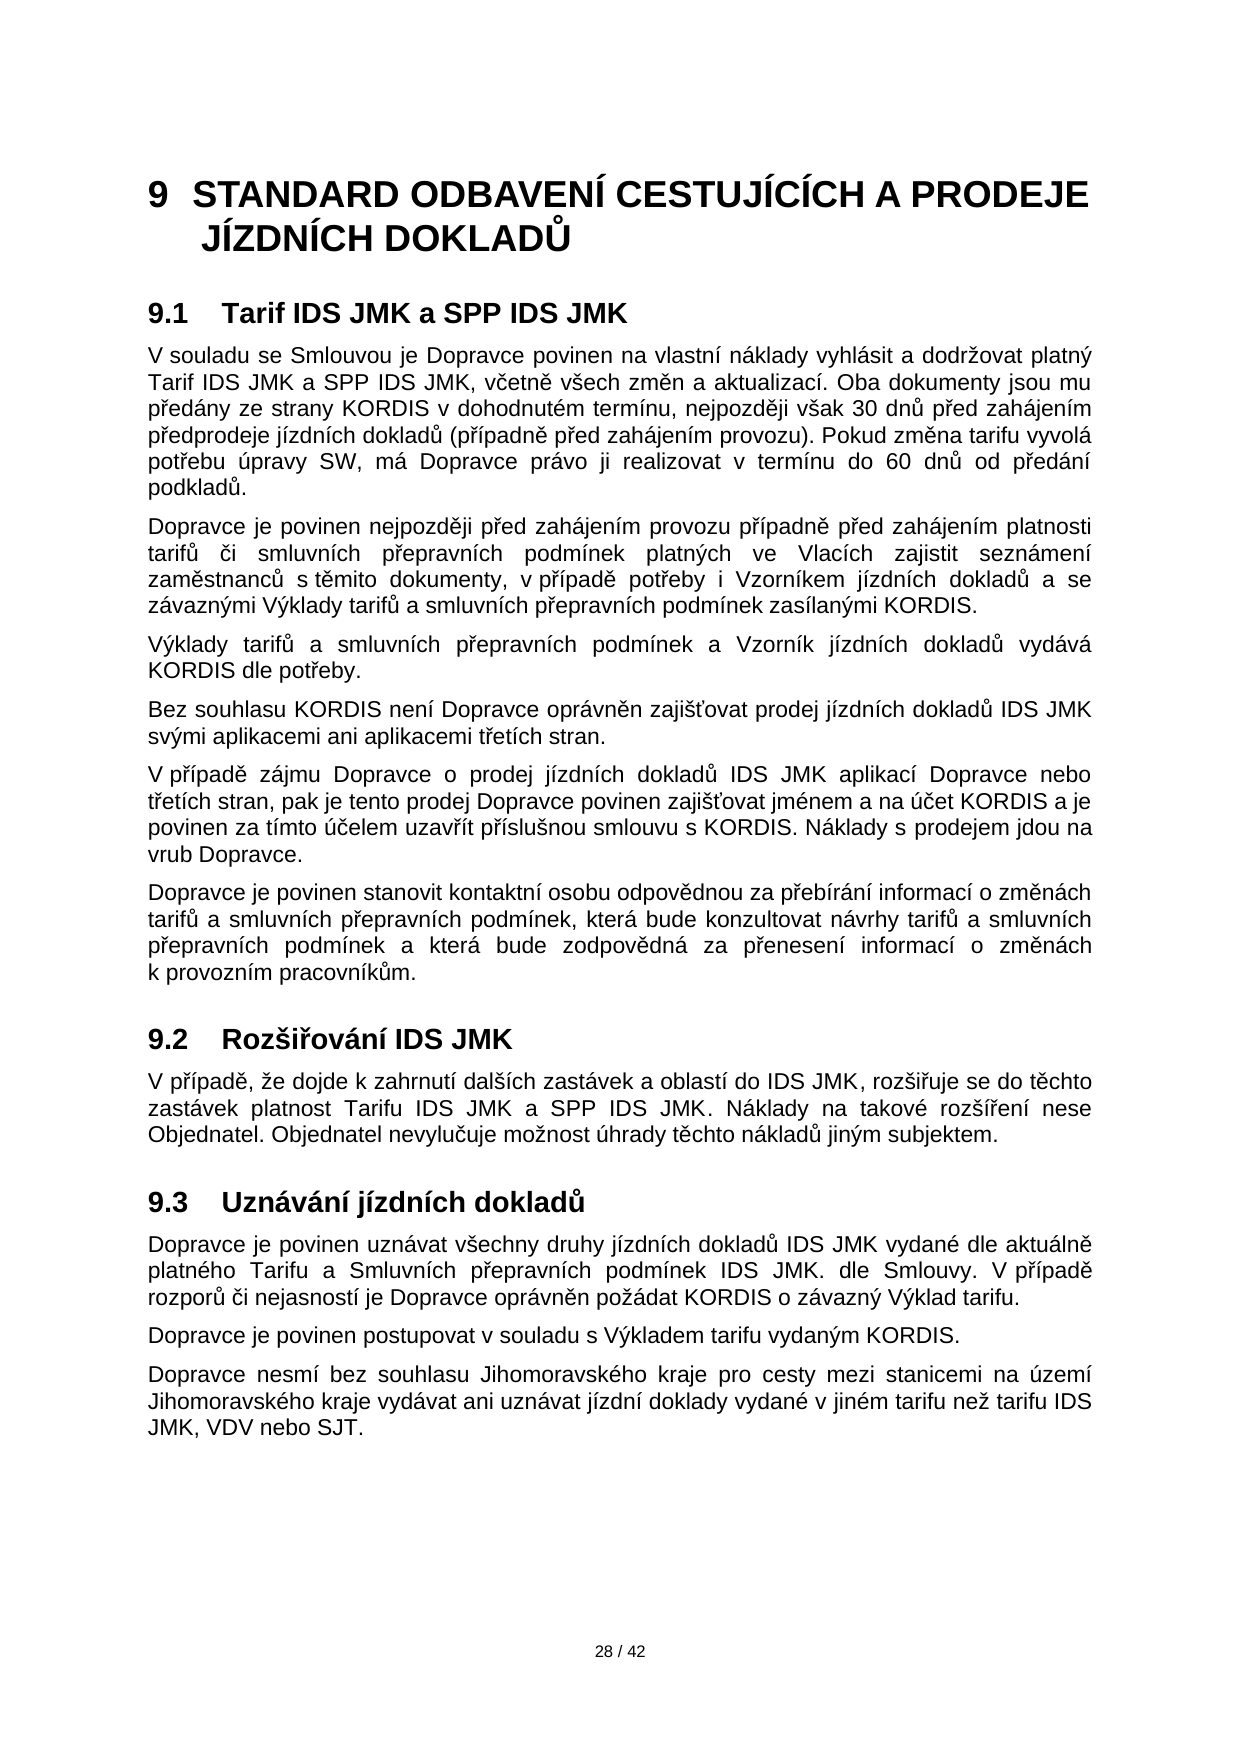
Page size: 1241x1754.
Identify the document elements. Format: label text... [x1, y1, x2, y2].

subtitle Rozšiřování IDS JMK [148, 1022, 1092, 1056]
subtitle Standard odbavení cestujících a prodeje jízdních dokladů [148, 173, 1092, 259]
text V případě, že dojde k zahrnutí dalších zastávek a oblastí do IDS JMK, rozšiřuje se do těchto zastávek platnost Tarifu IDS JMK a SPP IDS JMK. Náklady na takové rozšíření nese Objednatel. Objednatel nevylučuje možnost úhrady těchto nákladů jiným subjektem. [148, 1068, 1092, 1147]
text V souladu se Smlouvou je Dopravce povinen na vlastní náklady vyhlásit a dodržovat platný Tarif IDS JMK a SPP IDS JMK, včetně všech změn a aktualizací. Oba dokumenty jsou mu předány ze strany KORDIS v dohodnutém termínu, nejpozději však 30 dnů před zahájením předprodeje jízdních dokladů (případně před zahájením provozu). Pokud změna tarifu vyvolá potřebu úpravy SW, má Dopravce právo ji realizovat v termínu do 60 dnů od předání podkladů. [148, 342, 1092, 501]
text Dopravce je povinen postupovat v souladu s Výkladem tarifu vydaným KORDIS. [148, 1322, 1092, 1349]
subtitle Uznávání jízdních dokladů [148, 1185, 1092, 1218]
text Dopravce je povinen nejpozději před zahájením provozu případně před zahájením platnosti tarifů či smluvních přepravních podmínek platných ve Vlacích zajistit seznámení zaměstnanců s těmito dokumenty, v případě potřeby i Vzorníkem jízdních dokladů a se závaznými Výklady tarifů a smluvních přepravních podmínek zasílanými KORDIS. [148, 513, 1092, 618]
text V případě zájmu Dopravce o prodej jízdních dokladů IDS JMK aplikací Dopravce nebo třetích stran, pak je tento prodej Dopravce povinen zajišťovat jménem a na účet KORDIS a je povinen za tímto účelem uzavřít příslušnou smlouvu s KORDIS. Náklady s prodejem jdou na vrub Dopravce. [148, 761, 1092, 867]
text Výklady tarifů a smluvních přepravních podmínek a Vzorník jízdních dokladů vydává KORDIS dle potřeby. [148, 631, 1092, 684]
text Bez souhlasu KORDIS není Dopravce oprávněn zajišťovat prodej jízdních dokladů IDS JMK svými aplikacemi ani aplikacemi třetích stran. [148, 696, 1092, 749]
subtitle Tarif IDS JMK a SPP IDS JMK [148, 296, 1092, 330]
text Dopravce je povinen stanovit kontaktní osobu odpovědnou za přebírání informací o změnách tarifů a smluvních přepravních podmínek, která bude konzultovat návrhy tarifů a smluvních přepravních podmínek a která bude zodpovědná za přenesení informací o změnách k provozním pracovníkům. [148, 879, 1092, 985]
text Dopravce je povinen uznávat všechny druhy jízdních dokladů IDS JMK vydané dle aktuálně platného Tarifu a Smluvních přepravních podmínek IDS JMK. dle Smlouvy. V případě rozporů či nejasností je Dopravce oprávněn požádat KORDIS o závazný Výklad tarifu. [148, 1231, 1092, 1310]
text Dopravce nesmí bez souhlasu Jihomoravského kraje pro cesty mezi stanicemi na území Jihomoravského kraje vydávat ani uznávat jízdní doklady vydané v jiném tarifu než tarifu IDS JMK, VDV nebo SJT. [148, 1361, 1092, 1440]
